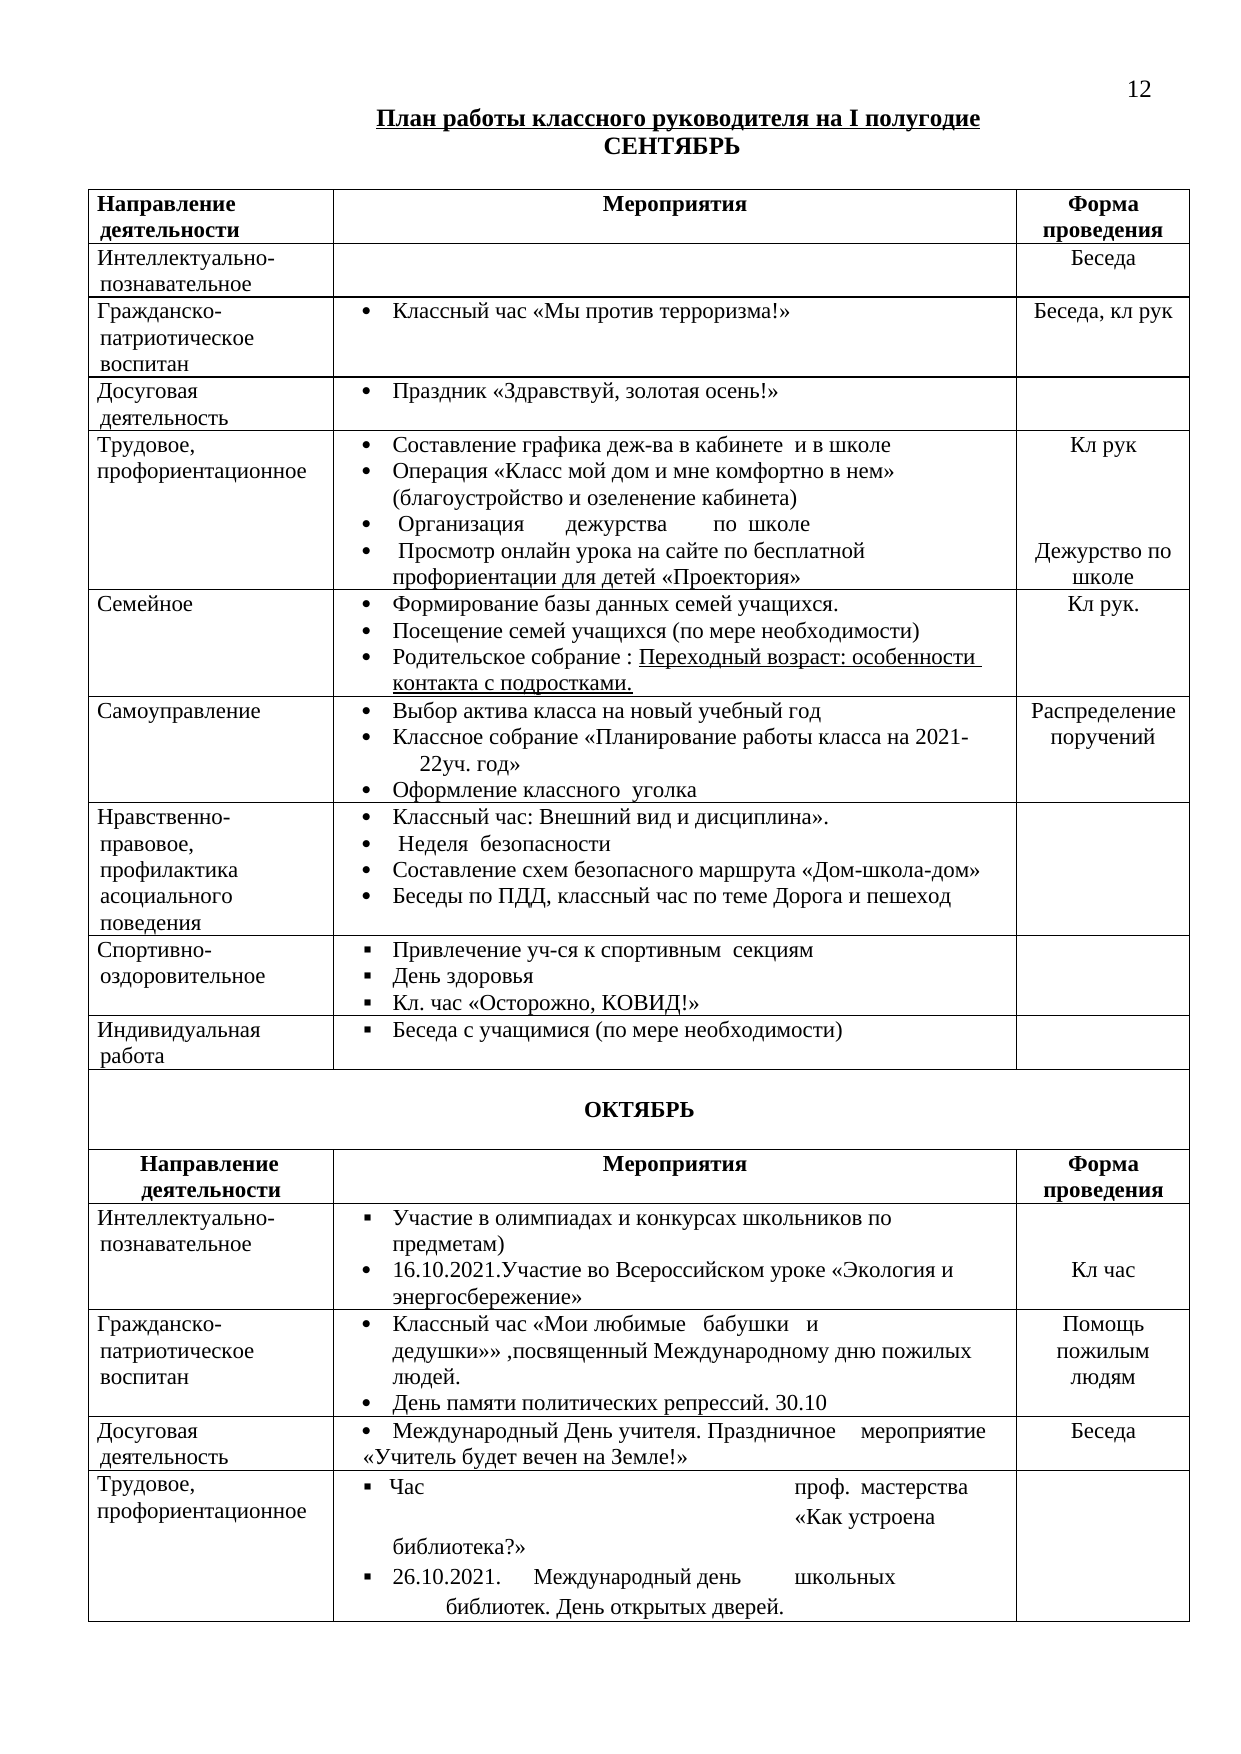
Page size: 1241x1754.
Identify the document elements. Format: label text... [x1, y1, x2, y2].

table_cell Гражданско-патриотическое воспитан [89, 298, 333, 376]
table_cell [1017, 803, 1189, 935]
table_cell Спортивно-оздоровительное [89, 936, 333, 1015]
text План работы классного руководителя на I полугодие [170, 103, 1152, 131]
table_cell Досуговая деятельность [89, 1417, 333, 1469]
table_cell Направление деятельности [89, 1150, 333, 1203]
table_cell Трудовое, профориентационное [89, 1471, 333, 1621]
table_cell Классный час: Внешний вид и дисциплина». Неделя безопасности Составление схем безопасного маршрута «Дом-школа-дом» Беседы по ПДД, классный час по теме Дорога и пешеход [334, 803, 1016, 935]
table_header Направление деятельности [89, 190, 333, 243]
table_cell [1017, 1471, 1189, 1621]
table_cell Кл рук Дежурство по школе [1017, 431, 1189, 589]
table_cell Гражданско-патриотическое воспитан [89, 1310, 333, 1416]
table_cell Формирование базы данных семей учащихся. Посещение семей учащихся (по мере необходимости) Родительское собрание : Переходный возраст: особенности контакта с подростками. [334, 590, 1016, 696]
table_cell [1017, 936, 1189, 1015]
table_cell Семейное [89, 590, 333, 696]
table_cell [1017, 378, 1189, 430]
table_cell Индивидуальная работа [89, 1016, 333, 1069]
table_cell Международный День учителя. Праздничное мероприятие «Учитель будет вечен на Земле!» [334, 1417, 1016, 1469]
table_cell Классный час «Мы против терроризма!» [334, 298, 1016, 376]
table_cell ОКТЯБРЬ [89, 1070, 1189, 1149]
table_cell Классный час «Мои любимые бабушки и дедушки»» ,посвященный Международному дню пожилых людей. День памяти политических репрессий. 30.10 [334, 1310, 1016, 1416]
table_cell Кл час [1017, 1204, 1189, 1309]
table_header Форма проведения [1017, 190, 1189, 243]
table_cell Досуговая деятельность [89, 378, 333, 430]
table_cell Праздник «Здравствуй, золотая осень!» [334, 378, 1016, 430]
table_cell [334, 244, 1016, 296]
table_cell Участие в олимпиадах и конкурсах школьников по предметам) 16.10.2021.Участие во Всероссийском уроке «Экология и энергосбережение» [334, 1204, 1016, 1309]
table_cell Выбор актива класса на новый учебный год Классное собрание «Планирование работы класса на 2021-22уч. год» Оформление классного уголка [334, 697, 1016, 802]
table_cell Самоуправление [89, 697, 333, 802]
table_cell Беседа [1017, 1417, 1189, 1469]
table_cell Беседа с учащимися (по мере необходимости) [334, 1016, 1016, 1069]
table_cell Составление графика деж-ва в кабинете и в школе Операция «Класс мой дом и мне комфортно в нем» (благоустройство и озеленение кабинета) Организация дежурства по школе Просмотр онлайн урока на сайте по бесплатной профориентации для детей «Проектория» [334, 431, 1016, 589]
table_cell Интеллектуально-познавательное [89, 1204, 333, 1309]
table_cell Распределение поручений [1017, 697, 1189, 802]
table_cell Мероприятия [334, 1150, 1016, 1203]
table_cell Беседа [1017, 244, 1189, 296]
table_cell Привлечение уч-ся к спортивным секциям День здоровья Кл. час «Осторожно, КОВИД!» [334, 936, 1016, 1015]
table_cell Беседа, кл рук [1017, 298, 1189, 376]
table_cell Нравственно-правовое, профилактика асоциального поведения [89, 803, 333, 935]
table_cell Форма проведения [1017, 1150, 1189, 1203]
text СЕНТЯБРЬ [133, 131, 1152, 160]
table_cell Кл рук. [1017, 590, 1189, 696]
table_cell Помощь пожилым людям [1017, 1310, 1189, 1416]
table_cell [1017, 1016, 1189, 1069]
table_cell Интеллектуально-познавательное [89, 244, 333, 296]
table_cell Трудовое, профориентационное [89, 431, 333, 589]
table_header Мероприятия [334, 190, 1016, 243]
